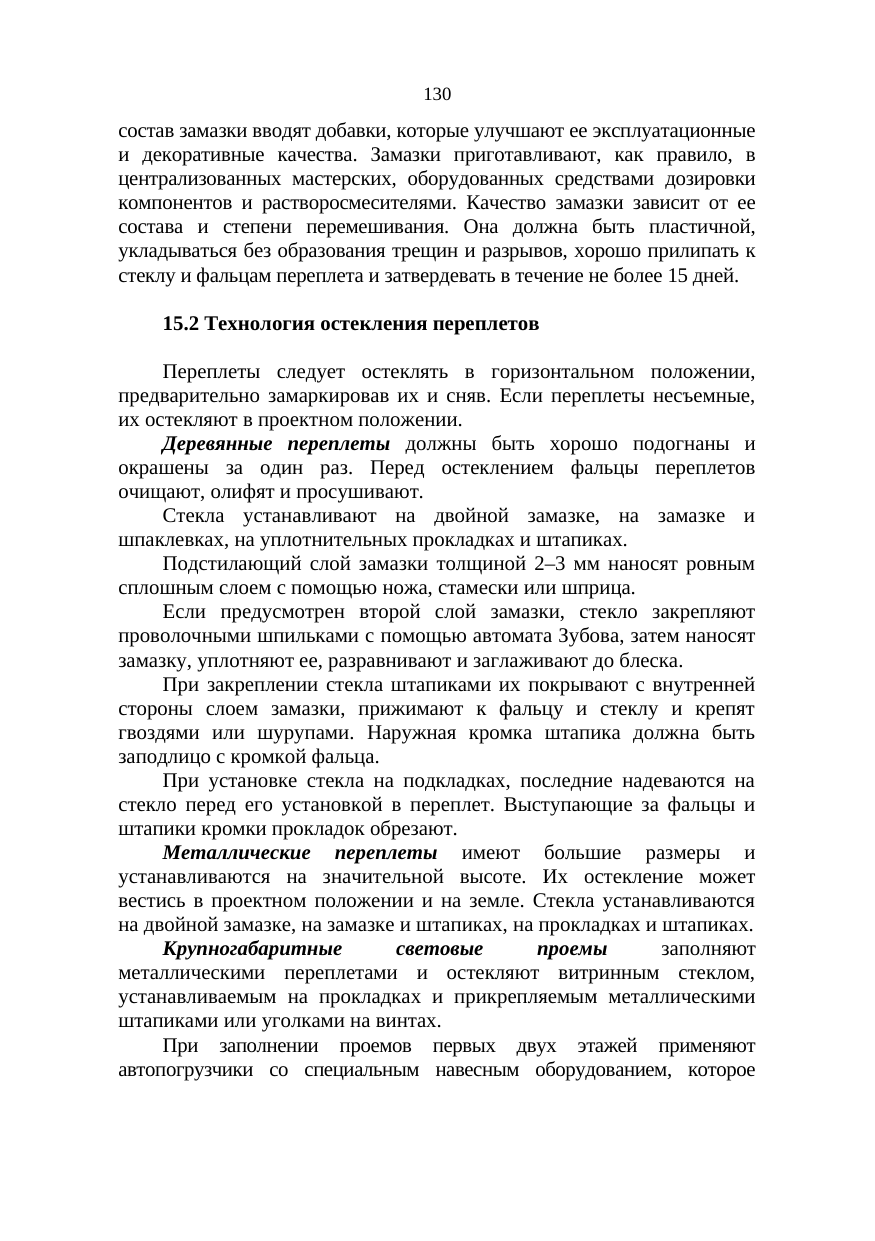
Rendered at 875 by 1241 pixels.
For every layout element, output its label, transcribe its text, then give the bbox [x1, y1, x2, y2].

text Переплеты следует остеклять в горизонтальном положении, предварительно замаркировав их и сняв. Если переплеты несъемные, их остекляют в проектном положении. [118, 359, 756, 431]
text Металлические переплеты имеют большие размеры и устанавливаются на значительной высоте. Их остекление может вестись в проектном положении и на земле. Стекла устанавливаются на двойной замазке, на замазке и штапиках, на прокладках и штапиках. [118, 840, 756, 936]
text При установке стекла на подкладках, последние надеваются на стекло перед его установкой в переплет. Выступающие за фальцы и штапики кромки прокладок обрезают. [118, 768, 756, 840]
text Подстилающий слой замазки толщиной 2–3 мм наносят ровным сплошным слоем с помощью ножа, стамески или шприца. [118, 551, 756, 599]
text Деревянные переплеты должны быть хорошо подогнаны и окрашены за один раз. Перед остеклением фальцы переплетов очищают, олифят и просушивают. [118, 431, 756, 503]
text 15.2 Технология остекления переплетов [118, 311, 756, 335]
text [118, 1032, 756, 1081]
text Крупногабаритные световые проемы заполняют металлическими переплетами и остекляют витринным стеклом, устанавливаемым на прокладках и прикрепляемым металлическими штапиками или уголками на винтах. [118, 936, 756, 1032]
text Стекла устанавливают на двойной замазке, на замазке и шпаклевках, на уплотнительных прокладках и штапиках. [118, 503, 756, 551]
text Если предусмотрен второй слой замазки, стекло закрепляют проволочными шпильками с помощью автомата Зубова, затем наносят замазку, уплотняют ее, разравнивают и заглаживают до блеска. [118, 599, 756, 672]
text При закреплении стекла штапиками их покрывают с внутренней стороны слоем замазки, прижимают к фальцу и стеклу и крепят гвоздями или шурупами. Наружная кромка штапика должна быть заподлицо с кромкой фальца. [118, 672, 756, 768]
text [118, 118, 756, 287]
